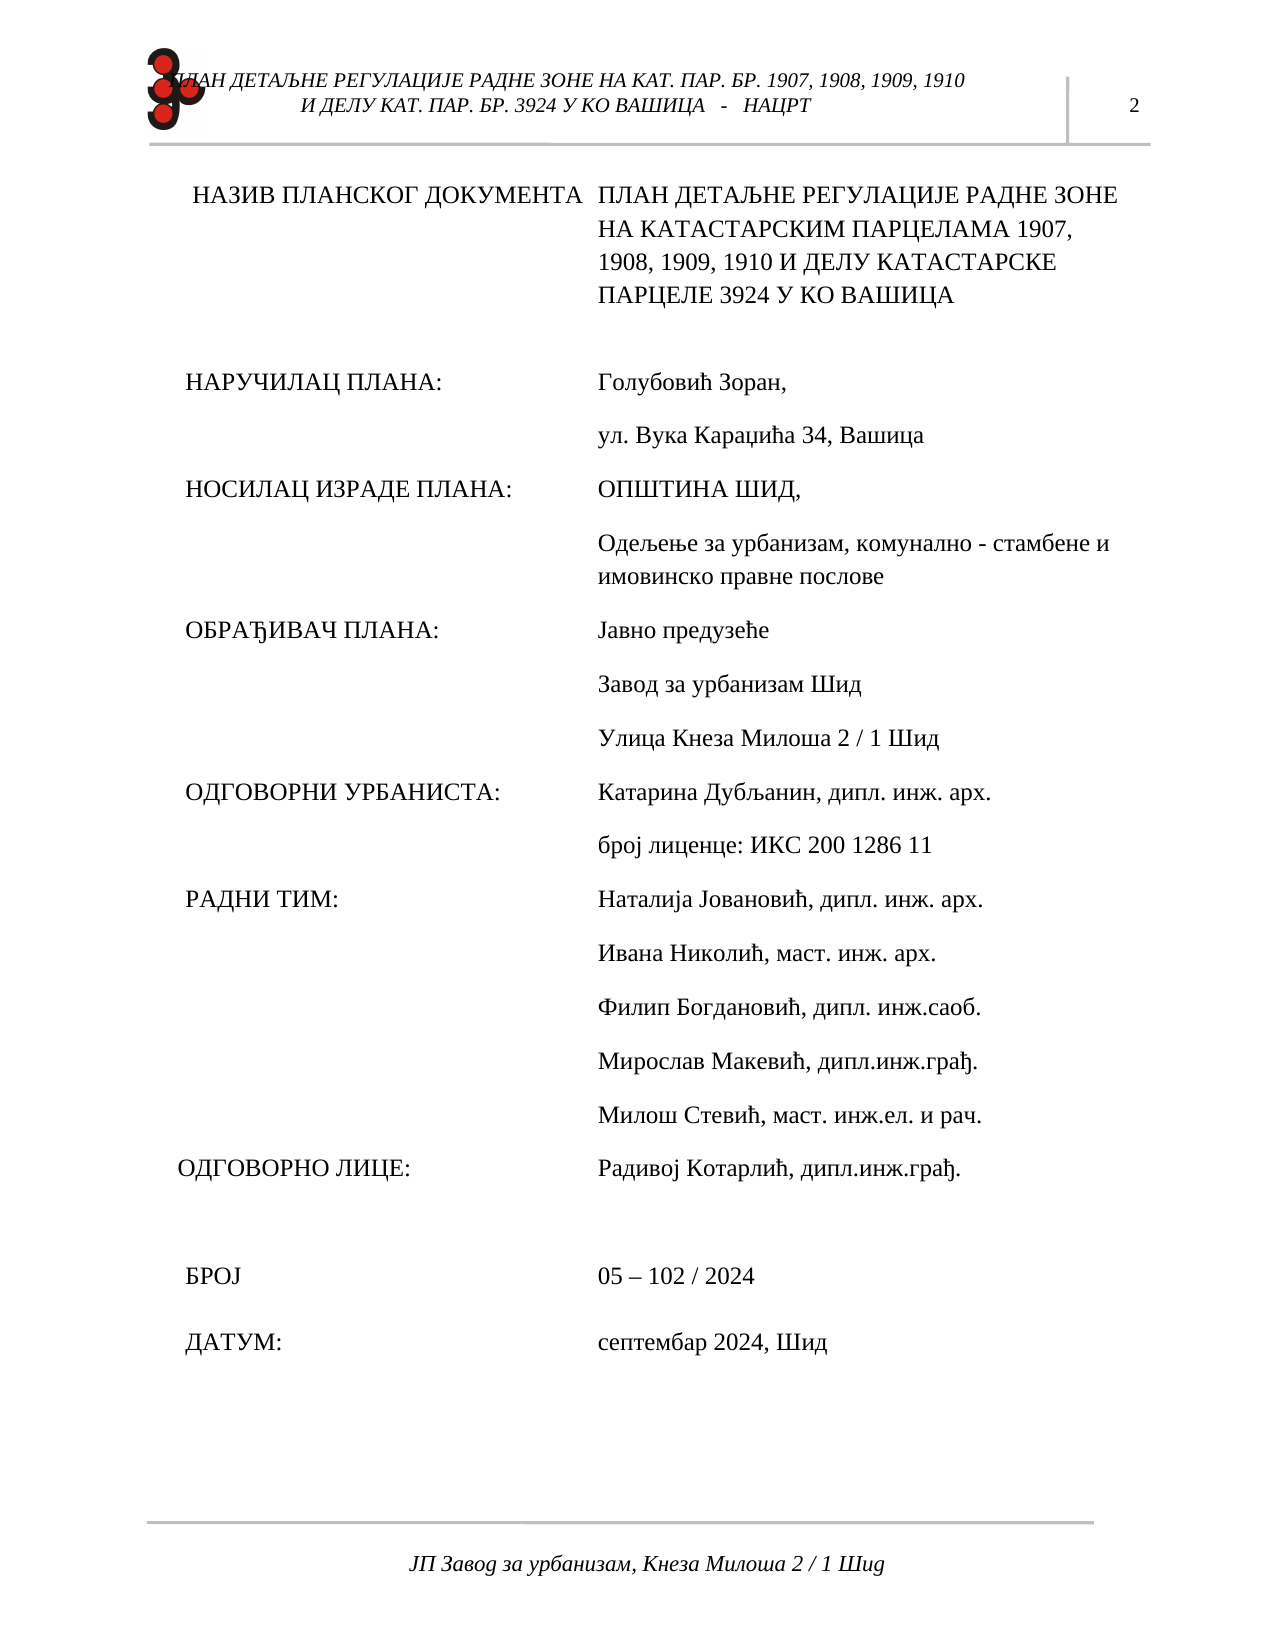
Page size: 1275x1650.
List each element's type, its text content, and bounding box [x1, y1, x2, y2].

text НОСИЛАЦ ИЗРАДЕ ПЛАНА: ОПШТИНА ШИД, [185, 474, 1127, 503]
text Улица Кнеза Милоша 2 / 1 Шид [185, 723, 1127, 751]
text Завод за урбанизам Шид [185, 669, 1127, 698]
text ОДГОВОРНО ЛИЦЕ: Радивој Котарлић, дипл.инж.грађ. [177, 1153, 1127, 1182]
text ОБРАЂИВАЧ ПЛАНА: Јавно предузеће [185, 615, 1127, 644]
text Милош Стевић, маст. инж.ел. и рач. [185, 1100, 1127, 1128]
text Ивана Николић, маст. инж. арх. [185, 938, 1127, 967]
text Филип Богдановић, дипл. инж.саоб. [185, 992, 1127, 1021]
text Одељење за урбанизам, комунално - стамбене и имовинско правне послове [448, 528, 1127, 590]
text НАЗИВ ПЛАНСКОГ ДОКУМЕНТА ПЛАН ДЕТАЉНЕ РЕГУЛАЦИЈЕ РАДНЕ ЗОНЕ НА КАТАСТАРСКИМ ПАРЦЕЛАМА 1907, 1908, 1909, 1910 И ДЕЛУ КАТАСТАРСКЕ ПАРЦЕЛЕ 3924 У КО ВАШИЦА [192, 181, 1127, 308]
text ДАТУМ: септембар 2024, Шид [185, 1327, 1127, 1356]
text РАДНИ ТИМ: Наталија Јовановић, дипл. инж. арх. [185, 884, 1127, 913]
text НАРУЧИЛАЦ ПЛАНА: Голубовић Зоран, [185, 367, 1127, 395]
text БРОЈ 05 – 102 / 2024 [185, 1261, 1127, 1290]
text Мирослав Макевић, дипл.инж.грађ. [185, 1046, 1127, 1074]
text ОДГОВОРНИ УРБАНИСТА: Катарина Дубљанин, дипл. инж. арх. [185, 777, 1127, 805]
list број лиценце: ИКС 200 1286 11 [223, 830, 1127, 859]
list ул. Вука Караџића 34, Вашица [223, 420, 1127, 449]
picture [147, 46, 210, 134]
